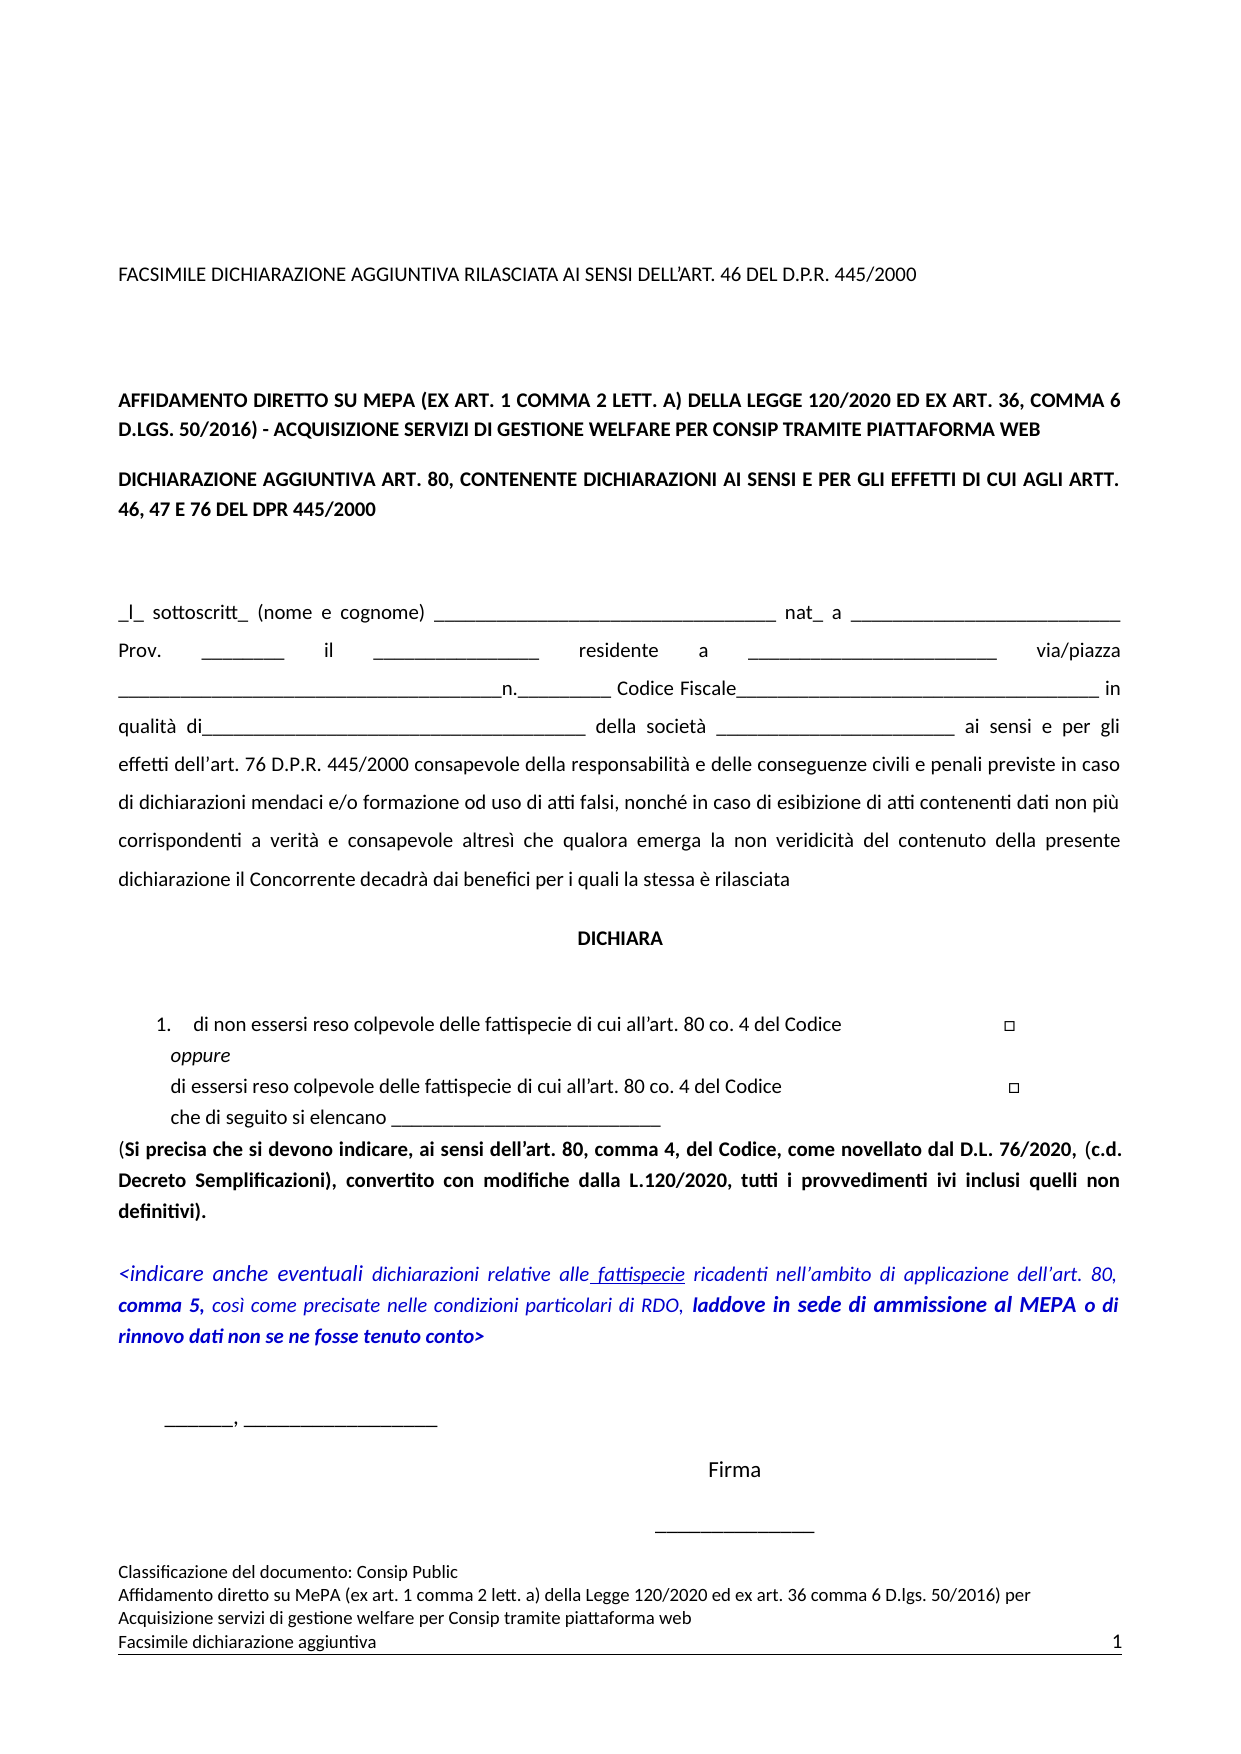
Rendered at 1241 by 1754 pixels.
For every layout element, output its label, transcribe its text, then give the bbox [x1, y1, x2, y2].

list di non essersi reso colpevole delle fattispecie di cui all’art. 80 co. 4 del Codice □ [156, 1006, 1122, 1037]
text Dichiarazione aggiuntiva art. 80, CONTENENTE DICHIARAZIONI AI SENSI E PER GLI EFFETTI DI CUI AGLI ARTT. 46, 47 E 76 DEL DPR 445/2000 [118, 467, 1122, 521]
text di essersi reso colpevole delle fattispecie di cui all’art. 80 co. 4 del Codice □ [118, 1068, 1122, 1100]
text _l_ sottoscritt_ (nome e cognome) _________________________________ nat_ a __________________________ Prov. ________ il ________________ residente a ________________________ via/piazza _____________________________________n._________ Codice Fiscale___________________________________ in qualità di_____________________________________ della società _______________________ ai sensi e per gli effetti dell’art. 76 D.P.R. 445/2000 consapevole della responsabilità e delle conseguenze civili e penali previste in caso di dichiarazioni mendaci e/o formazione od uso di atti falsi, nonché in caso di esibizione di atti contenenti dati non più corrispondenti a verità e consapevole altresì che qualora emerga la non veridicità del contenuto della presente dichiarazione il Concorrente decadrà dai benefici per i quali la stessa è rilasciata [118, 599, 1122, 891]
text ______, _________________ [118, 1402, 1122, 1430]
text che di seguito si elencano __________________________ [156, 1100, 1122, 1131]
text FACSIMILE DICHIARAZIONE AGGIUNTIVA RILASCIATA AI SENSI DELL’ART. 46 DEL D.P.R. 445/2000 [118, 261, 1122, 287]
text ______________ [118, 1508, 1122, 1536]
text <indicare anche eventuali dichiarazioni relative alle fattispecie ricadenti nell’ambito di applicazione dell’art. 80, comma 5, così come precisate nelle condizioni particolari di RDO, laddove in sede di ammissione al MEPA o di rinnovo dati non se ne fosse tenuto conto> [118, 1256, 1120, 1350]
text Firma [174, 1455, 1122, 1483]
text DICHIARA [118, 925, 1122, 950]
text oppure [170, 1037, 1122, 1068]
text Affidamento diretto su MEPA (ex art. 1 comma 2 lett. a) della legge 120/2020 ed ex art. 36, comma 6 d.lgs. 50/2016) - Acquisizione servizi di gestione welfare per Consip tramite piattaforma Web [118, 387, 1122, 442]
list (Si precisa che si devono indicare, ai sensi dell’art. 80, comma 4, del Codice, come novellato dal D.L. 76/2020, (c.d. Decreto Semplificazioni), convertito con modifiche dalla L.120/2020, tutti i provvedimenti ivi inclusi quelli non definitivi). [118, 1131, 1122, 1225]
